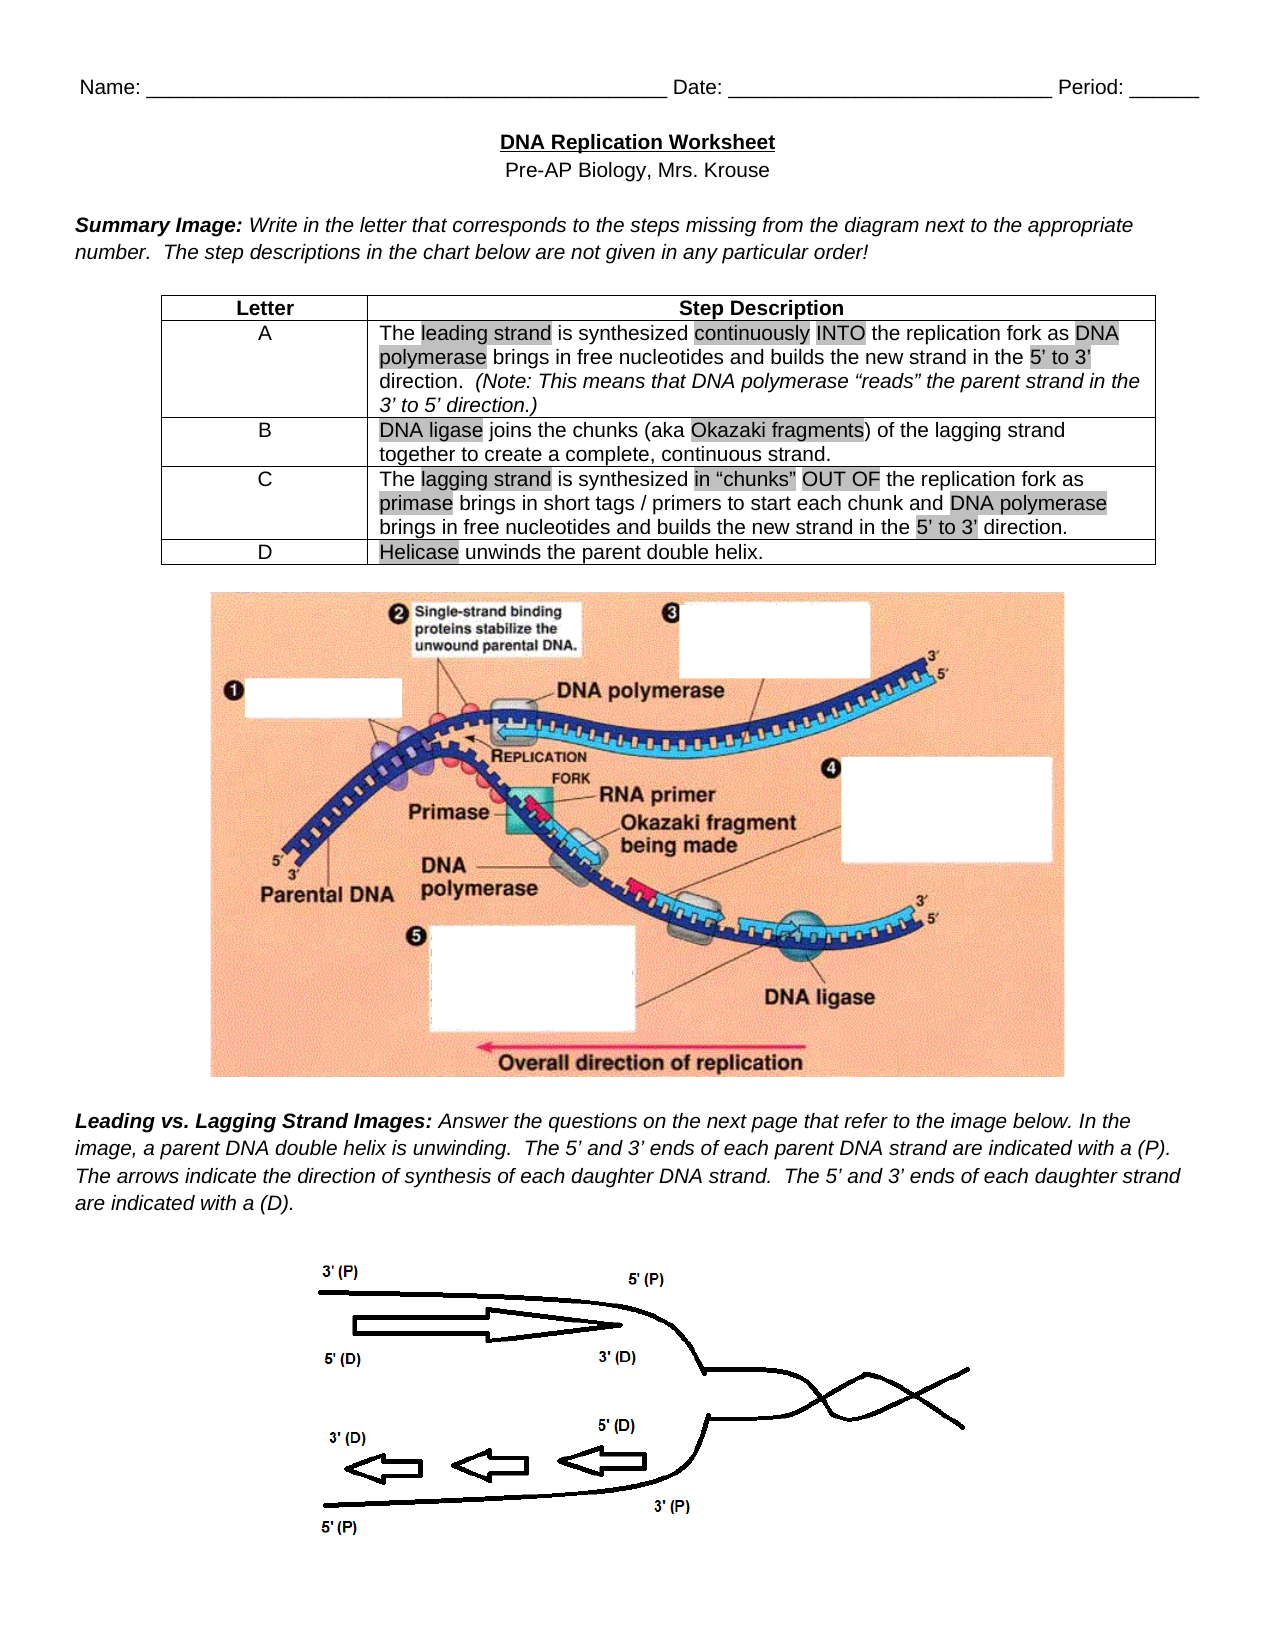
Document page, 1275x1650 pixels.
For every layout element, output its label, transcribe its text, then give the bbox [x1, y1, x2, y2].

table_cell The leading strand is synthesized continuously INTO the replication fork as DNA polymerase brings in free nucleotides and builds the new strand in the 5’ to 3’ direction. (Note: This means that DNA polymerase “reads” the parent strand in the 3’ to 5’ direction.) [368, 321, 1155, 417]
picture [210, 592, 1065, 1077]
table_cell The lagging strand is synthesized in “chunks” OUT OF the replication fork as primase brings in short tags / primers to start each chunk and DNA polymerase brings in free nucleotides and builds the new strand in the 5’ to 3’ direction. [368, 467, 1155, 539]
text Name: _____________________________________________ Date: ____________________________ Period: ______ [75, 75, 1200, 99]
text Summary Image: Write in the letter that corresponds to the steps missing from the diagram next to the appropriate number. The step descriptions in the chart below are not given in any particular order! [75, 212, 1200, 264]
table_header Step Description [368, 296, 1155, 320]
text Leading vs. Lagging Strand Images: Answer the questions on the next page that refer to the image below. In the image, a parent DNA double helix is unwinding. The 5’ and 3’ ends of each parent DNA strand are indicated with a (P). The arrows indicate the direction of synthesis of each daughter DNA strand. The 5’ and 3’ ends of each daughter strand are indicated with a (D). [75, 1109, 1200, 1215]
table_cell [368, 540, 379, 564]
table_cell Helicase unwinds the parent double helix. [459, 540, 1155, 564]
table_header Letter [162, 296, 367, 320]
text Pre-AP Biology, Mrs. Krouse [75, 157, 1200, 181]
table_cell C [162, 467, 367, 539]
text DNA Replication Worksheet [75, 130, 1200, 154]
picture [296, 1246, 979, 1552]
table_cell DNA ligase joins the chunks (aka Okazaki fragments) of the lagging strand together to create a complete, continuous strand. [368, 418, 1155, 466]
table_cell B [162, 418, 367, 466]
table_cell A [162, 321, 367, 417]
table_cell D [162, 540, 367, 564]
